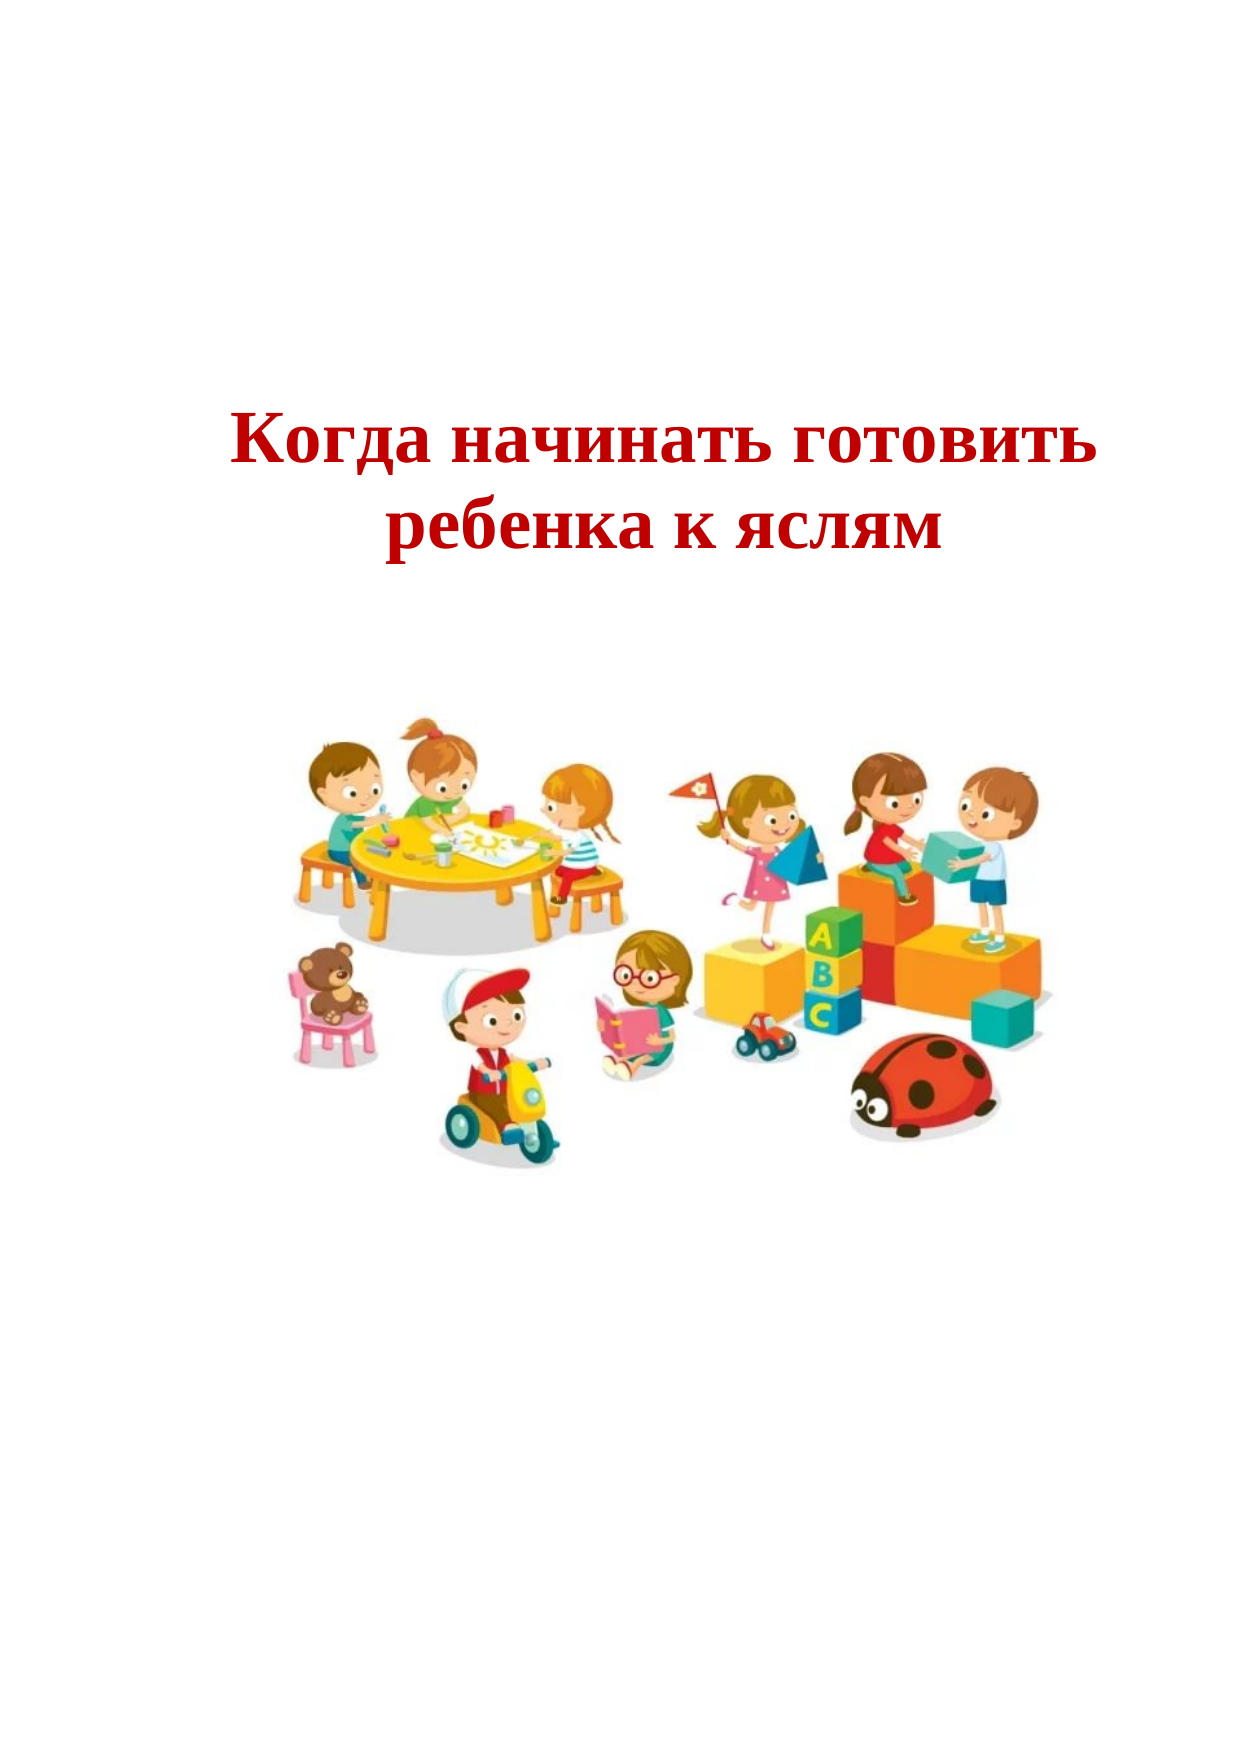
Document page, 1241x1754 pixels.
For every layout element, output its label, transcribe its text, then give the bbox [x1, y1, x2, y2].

picture [250, 658, 1079, 1218]
text Когда начинать готовить ребенка к яслям [177, 392, 1152, 564]
